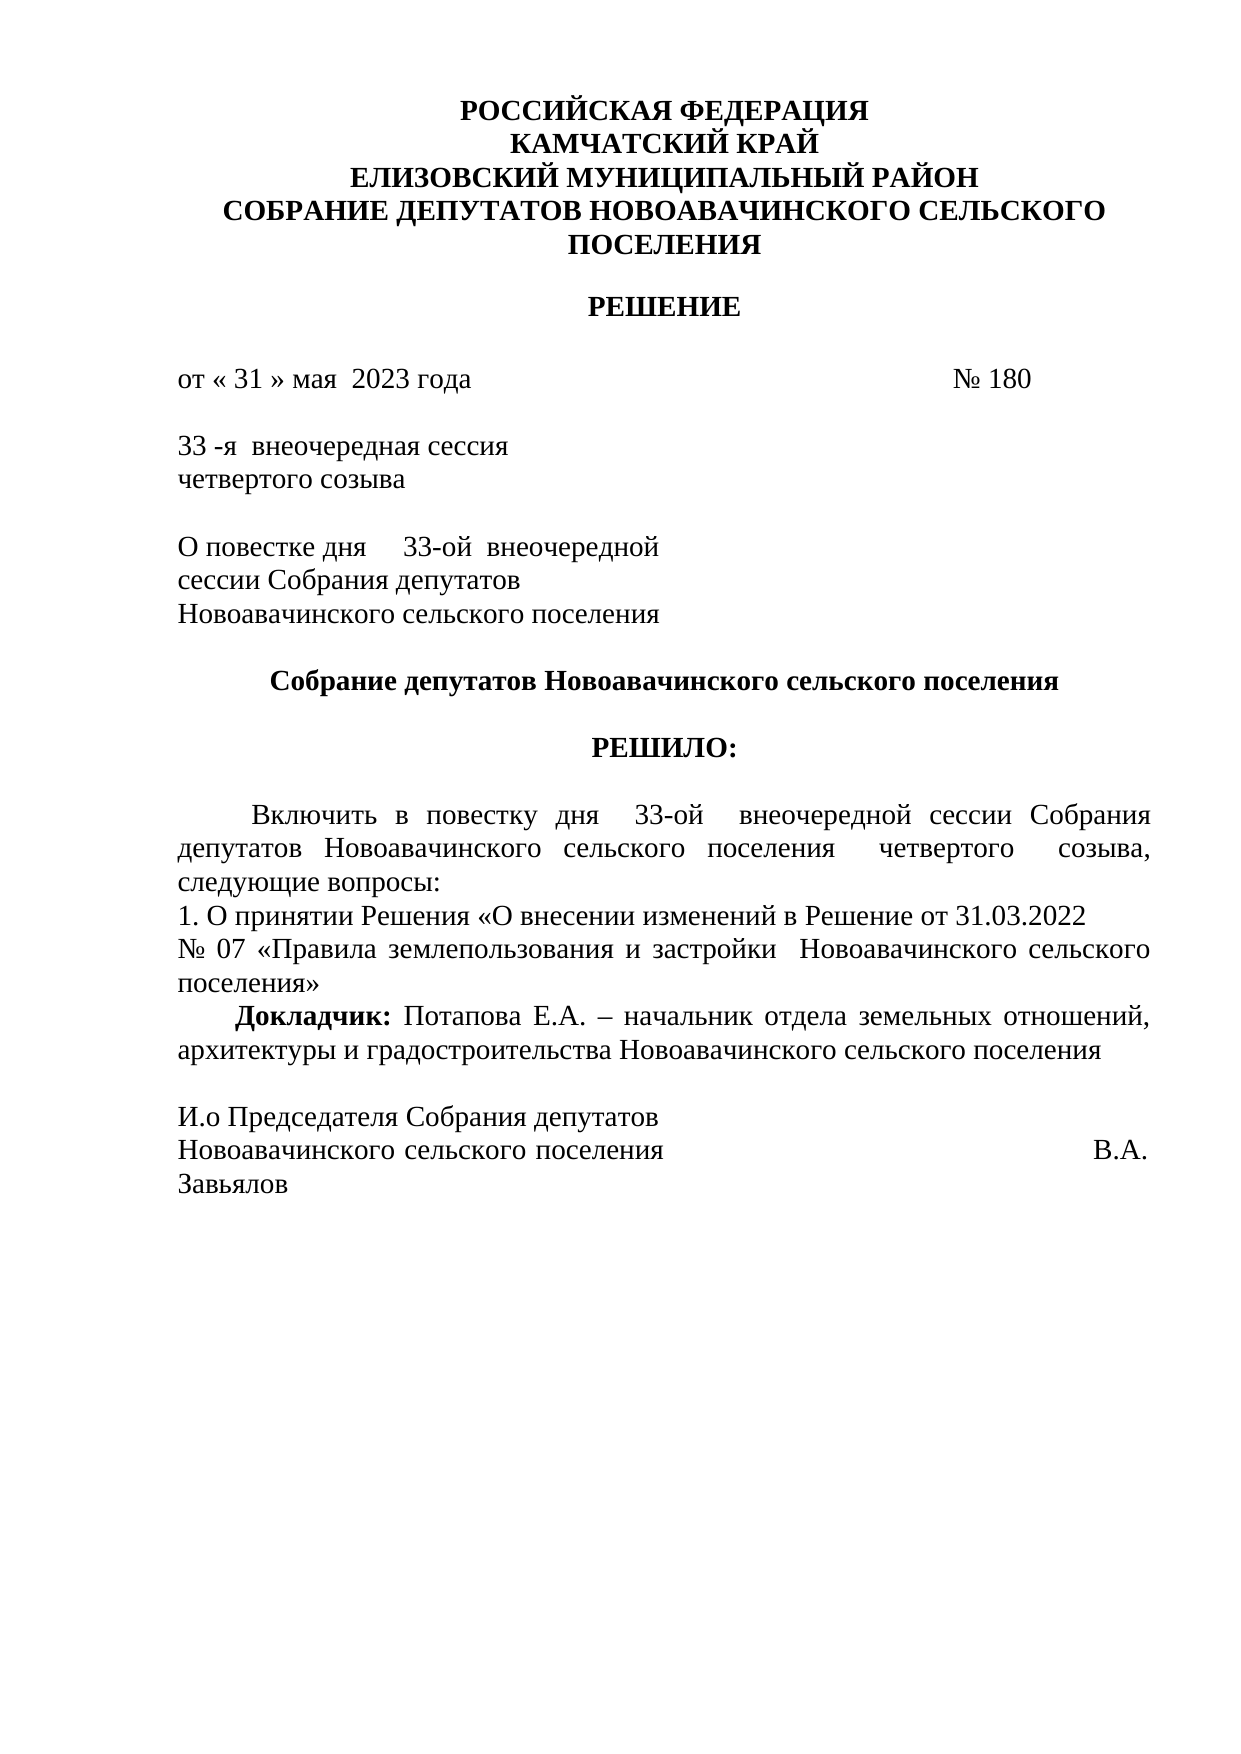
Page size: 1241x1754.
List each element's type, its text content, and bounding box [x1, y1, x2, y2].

text Собрание депутатов Новоавачинского сельского поселения [177, 663, 1152, 696]
text 1. О принятии Решения «О внесении изменений в Решение от 31.03.2022 [177, 898, 1152, 931]
text РОССИЙСКАЯ ФЕДЕРАЦИЯ [177, 93, 1152, 126]
text четвертого созыва [177, 462, 1152, 495]
text ЕЛИЗОВСКИЙ МУНИЦИПАЛЬНЫЙ РАЙОН [177, 160, 1152, 193]
text Включить в повестку дня 33-ой внеочередной сессии Собрания депутатов Новоавачинского сельского поселения четвертого созыва, следующие вопросы: [177, 797, 1152, 898]
text О повестке дня 33-ой внеочередной [177, 529, 1152, 562]
text Новоавачинского сельского поселения [177, 596, 1152, 629]
text Новоавачинского сельского поселения В.А. Завьялов [177, 1132, 1152, 1199]
text от « 31 » мая 2023 года № 180 [177, 361, 1152, 394]
text СОБРАНИЕ ДЕПУТАТОВ НОВОАВАЧИНСКОГО СЕЛЬСКОГО [177, 193, 1152, 227]
text Докладчик: Потапова Е.А. – начальник отдела земельных отношений, архитектуры и градостроительства Новоавачинского сельского поселения [177, 998, 1152, 1065]
text сессии Собрания депутатов [177, 562, 1152, 596]
text РЕШЕНИЕ [177, 289, 1152, 323]
text РЕШИЛО: [177, 730, 1152, 763]
text КАМЧАТСКИЙ КРАЙ [177, 126, 1152, 160]
text 33 -я внеочередная сессия [177, 428, 1152, 462]
text И.о Председателя Собрания депутатов [177, 1099, 1152, 1132]
text № 07 «Правила землепользования и застройки Новоавачинского сельского поселения» [177, 931, 1152, 998]
text ПОСЕЛЕНИЯ [177, 227, 1152, 260]
